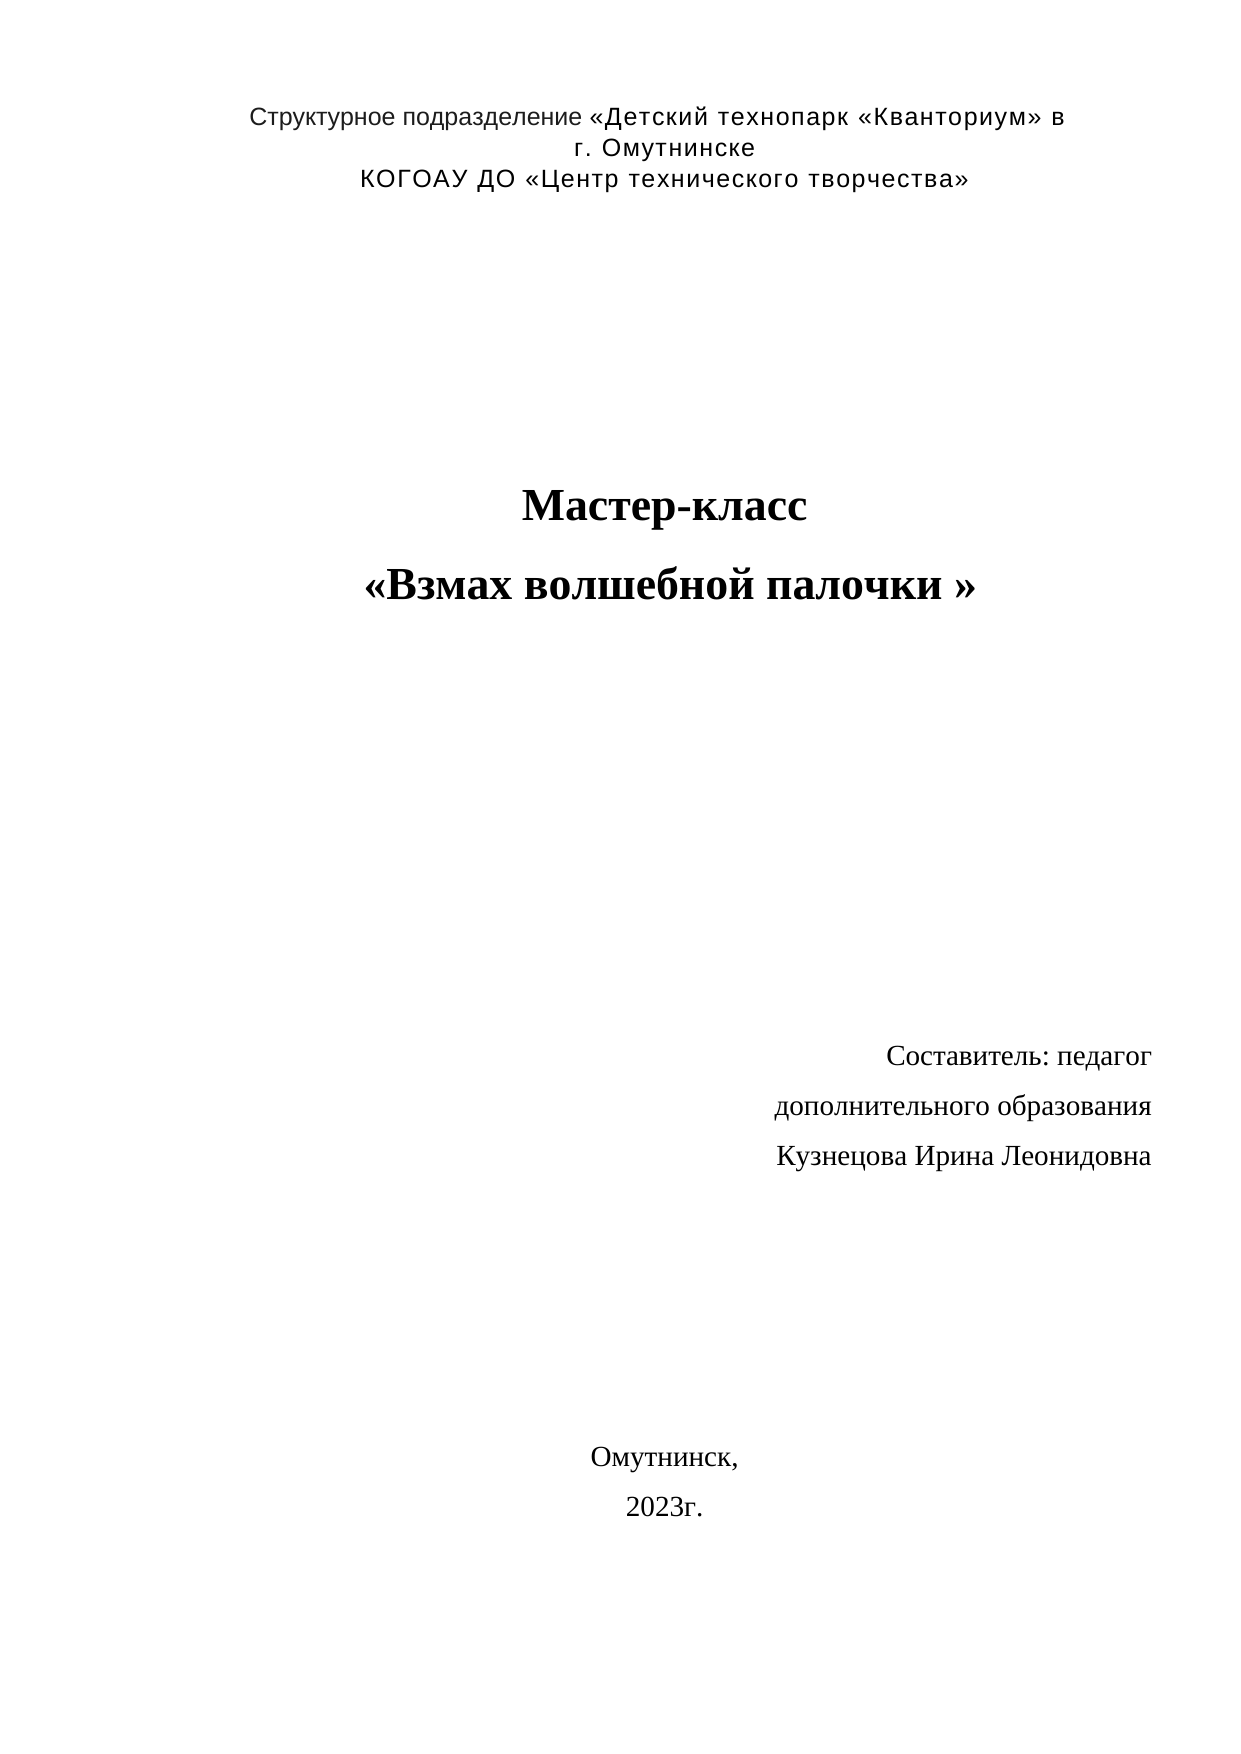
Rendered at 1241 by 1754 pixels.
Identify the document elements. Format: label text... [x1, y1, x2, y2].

text Омутнинск, [177, 1439, 1152, 1473]
text КОГОАУ ДО «Центр технического творчества» [177, 164, 1152, 193]
text «Взмах волшебной палочки » [177, 556, 1152, 609]
text Составитель: педагог [177, 1038, 1152, 1071]
text г. Омутнинске [177, 133, 1152, 162]
text Кузнецова Ирина Леонидовна [177, 1138, 1152, 1172]
text 2023г. [177, 1489, 1152, 1523]
text дополнительного образования [177, 1088, 1152, 1121]
text Структурное подразделение «Детский технопарк «Кванториум» в [181, 102, 1133, 131]
text Мастер-класс [177, 477, 1152, 530]
